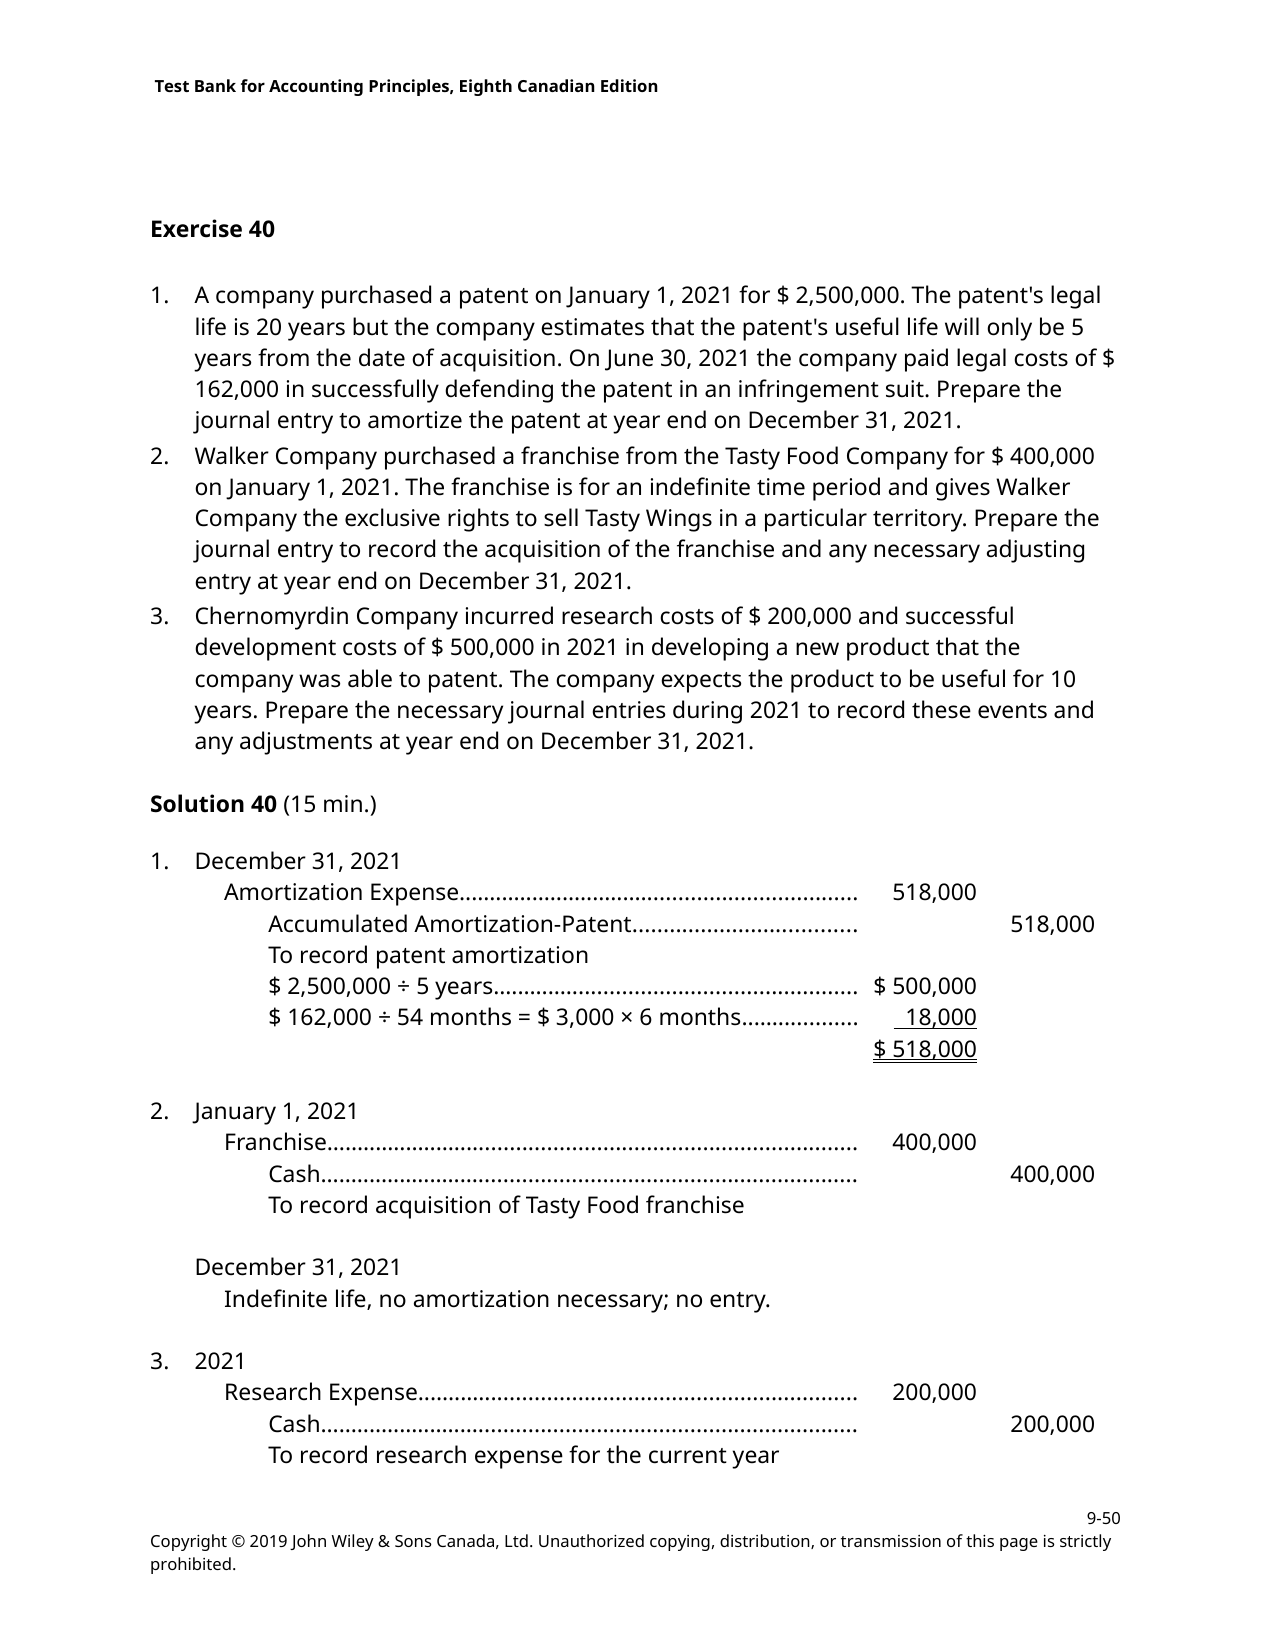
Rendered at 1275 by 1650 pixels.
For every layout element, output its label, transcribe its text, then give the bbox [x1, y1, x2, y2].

text 2. Walker Company purchased a franchise from the Tasty Food Company for $ 400,000 on January 1, 2021. The franchise is for an indefinite time period and gives Walker Company the exclusive rights to sell Tasty Wings in a particular territory. Prepare the journal entry to record the acquisition of the franchise and any necessary adjusting entry at year end on December 31, 2021. [150, 439, 1125, 596]
text Cash 400,000 [150, 1158, 1125, 1189]
text To record acquisition of Tasty Food franchise [150, 1189, 1125, 1220]
text Franchise 400,000 [150, 1126, 1125, 1158]
subtitle Solution 40 (15 min.) [150, 787, 1125, 819]
text Indefinite life, no amortization necessary; no entry. [150, 1283, 1125, 1314]
text December 31, 2021 [150, 1251, 1125, 1283]
text To record patent amortization [150, 939, 1125, 970]
text 2. January 1, 2021 [150, 1095, 1125, 1126]
text Cash 200,000 [150, 1408, 1125, 1439]
text Exercise 40 [150, 212, 1125, 244]
text Research Expense 200,000 [150, 1376, 1125, 1408]
text 1. A company purchased a patent on January 1, 2021 for $ 2,500,000. The patent's legal life is 20 years but the company estimates that the patent's useful life will only be 5 years from the date of acquisition. On June 30, 2021 the company paid legal costs of $ 162,000 in successfully defending the patent in an infringement suit. Prepare the journal entry to amortize the patent at year end on December 31, 2021. [150, 279, 1125, 435]
text 3. Chernomyrdin Company incurred research costs of $ 200,000 and successful development costs of $ 500,000 in 2021 in developing a new product that the company was able to patent. The company expects the product to be useful for 10 years. Prepare the necessary journal entries during 2021 to record these events and any adjustments at year end on December 31, 2021. [150, 600, 1125, 756]
text Accumulated Amortization-Patent 518,000 [150, 908, 1125, 939]
text Amortization Expense 518,000 [150, 876, 1125, 908]
text To record research expense for the current year [150, 1439, 1125, 1470]
text $ 162,000 ÷ 54 months = $ 3,000 × 6 months 18,000 [150, 1001, 1125, 1033]
text $ 2,500,000 ÷ 5 years $ 500,000 [150, 970, 1125, 1001]
text 1. December 31, 2021 [150, 845, 1125, 876]
text $ 518,000 [150, 1033, 1125, 1064]
text 3. 2021 [150, 1345, 1125, 1376]
